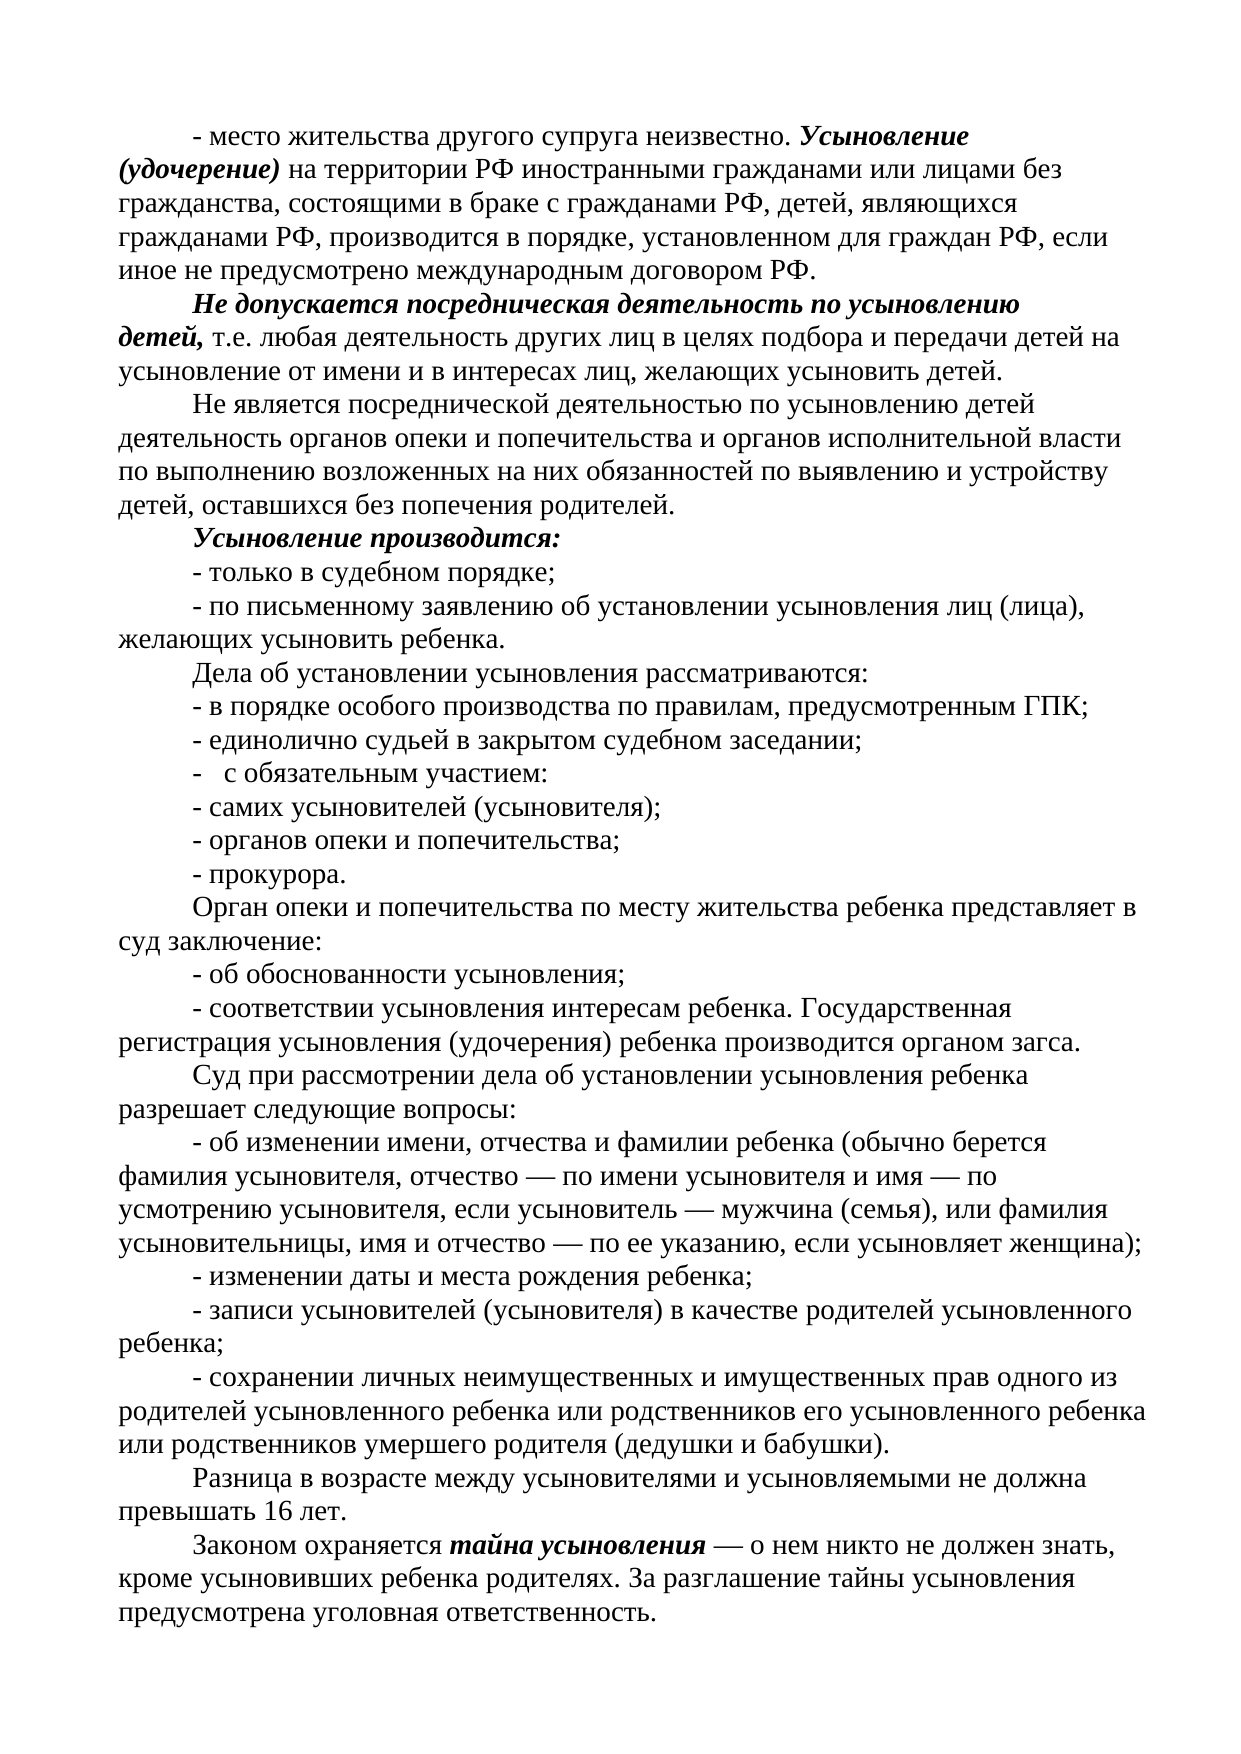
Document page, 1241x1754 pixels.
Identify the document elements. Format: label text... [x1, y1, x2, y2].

text - самих усыновителей (усыновителя); [118, 789, 1152, 822]
text Усыновление производится: [118, 521, 1152, 554]
text - об изменении имени, отчества и фамилии ребенка (обычно берется фамилия усыновителя, отчество — по имени усыновителя и имя — по усмотрению усыновителя, если усыновитель — мужчина (семья), или фамилия усыновительницы, имя и отчество — по ее указанию, если усыновляет женщина); [118, 1124, 1152, 1258]
text - прокурора. [118, 856, 1152, 889]
text - изменении даты и места рождения ребенка; [118, 1258, 1152, 1292]
text - в порядке особого производства по правилам, предусмотренным ГПК; [118, 688, 1152, 722]
text - об обоснованности усыновления; [118, 957, 1152, 990]
text Законом охраняется тайна усыновления — о нем никто не должен знать, кроме усыновивших ребенка родителях. За разглашение тайны усыновления предусмотрена уголовная ответственность. [118, 1527, 1152, 1627]
text Не является посреднической деятельностью по усыновлению детей деятельность органов опеки и попечительства и органов исполнительной власти по выполнению возложенных на них обязанностей по выявлению и устройству детей, оставшихся без попечения родителей. [118, 386, 1152, 521]
text - сохранении личных неимущественных и имущественных прав одного из родителей усыновленного ребенка или родственников его усыновленного ребенка или родственников умершего родителя (дедушки и бабушки). [118, 1359, 1152, 1460]
text - органов опеки и попечительства; [118, 822, 1152, 856]
text - соответствии усыновления интересам ребенка. Государственная регистрация усыновления (удочерения) ребенка производится органом загса. [118, 990, 1152, 1057]
text - записи усыновителей (усыновителя) в качестве родителей усыновленного ребенка; [118, 1292, 1152, 1359]
text - единолично судьей в закрытом судебном заседании; [118, 722, 1152, 755]
text Суд при рассмотрении дела об установлении усыновления ребенка разрешает следующие вопросы: [118, 1057, 1152, 1124]
text Разница в возрасте между усыновителями и усыновляемыми не должна превышать 16 лет. [118, 1460, 1152, 1527]
text - место жительства другого супруга неизвестно. Усыновление (удочерение) на территории РФ иностранными гражданами или лицами без гражданства, состоящими в браке с гражданами РФ, детей, являющихся гражданами РФ, производится в порядке, установленном для граждан РФ, если иное не предусмотрено международным договором РФ. [118, 118, 1152, 286]
text Не допускается посредническая деятельность по усыновлению детей, т.е. любая деятельность других лиц в целях подбора и передачи детей на усыновление от имени и в интересах лиц, желающих усыновить детей. [118, 286, 1152, 386]
text - только в судебном порядке; [118, 554, 1152, 588]
text - по письменному заявлению об установлении усыновления лиц (лица), желающих усыновить ребенка. [118, 588, 1152, 655]
text - с обязательным участием: [118, 755, 1152, 789]
text Орган опеки и попечительства по месту жительства ребенка представляет в суд заключение: [118, 889, 1152, 957]
text Дела об установлении усыновления рассматриваются: [118, 655, 1152, 688]
